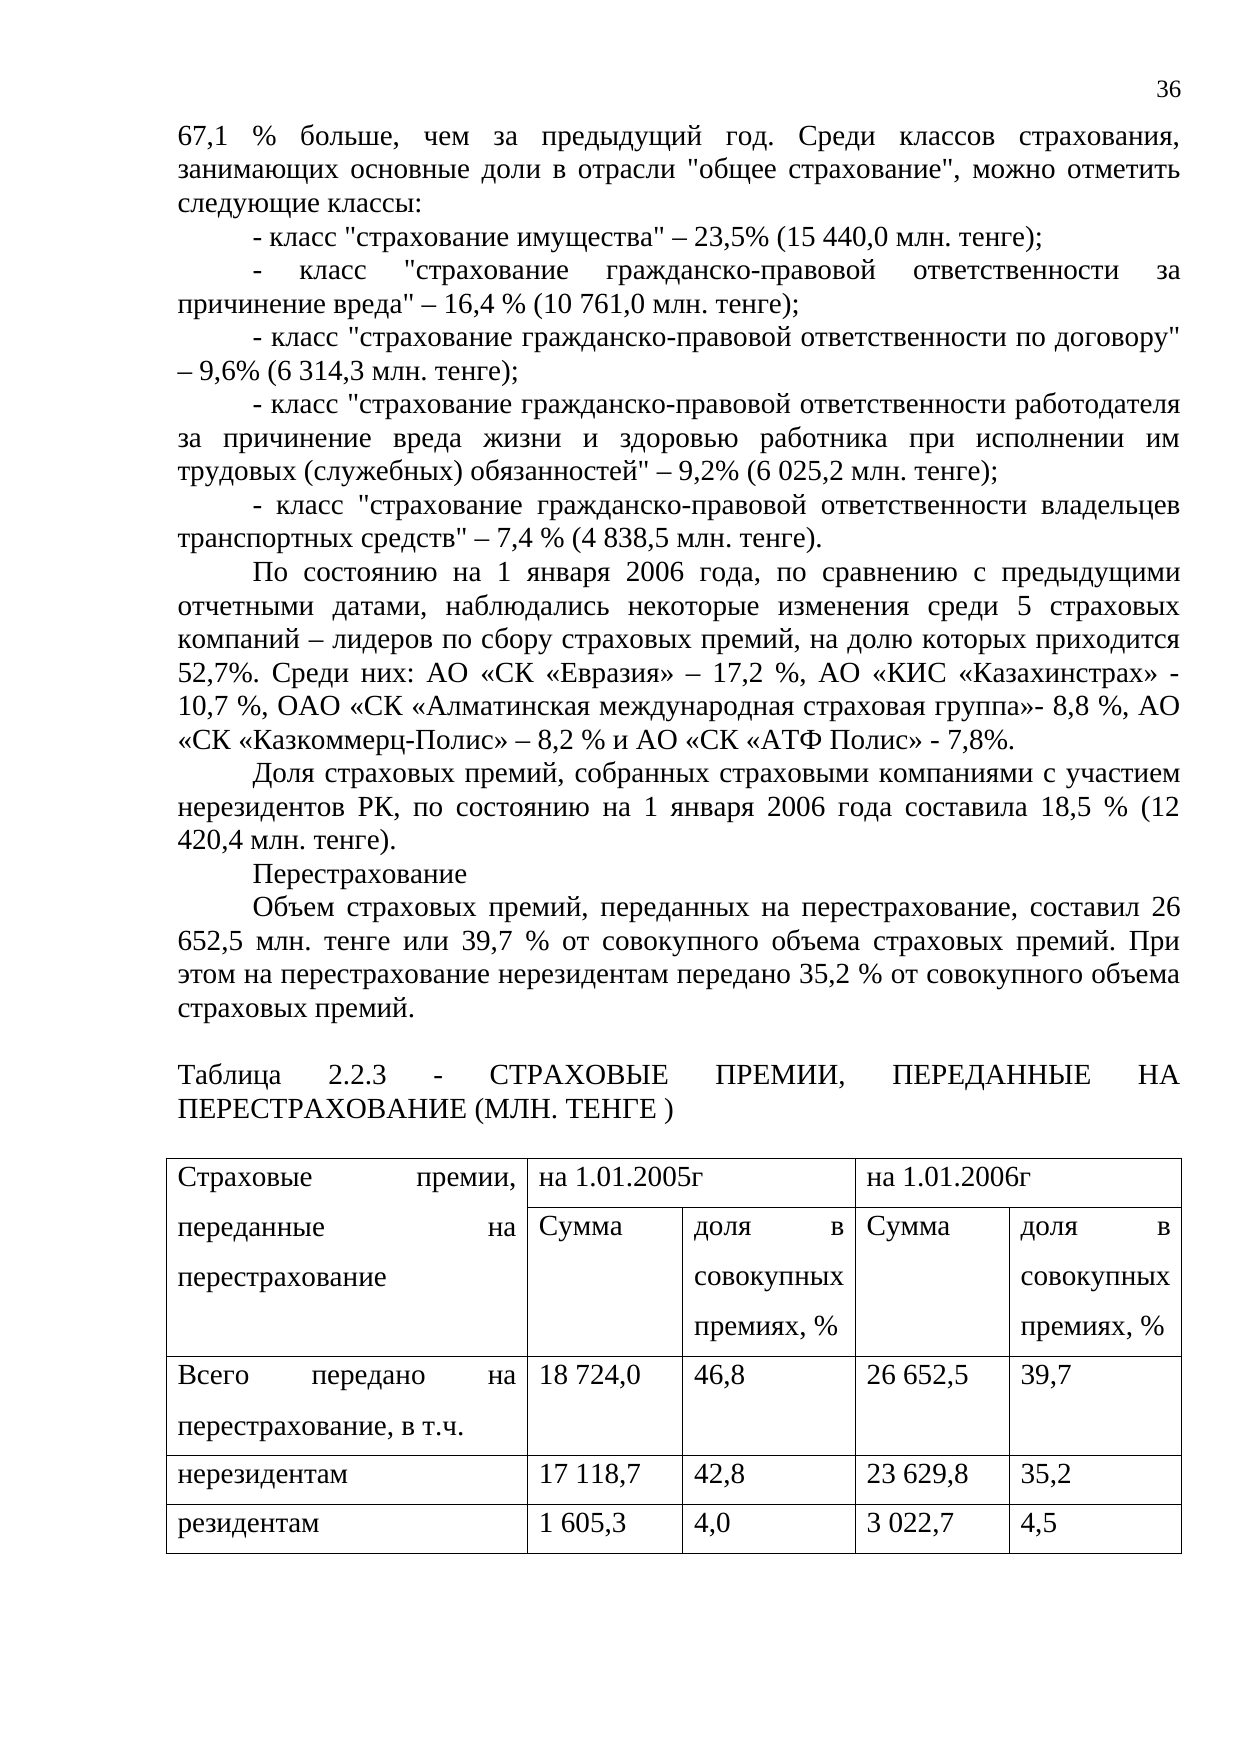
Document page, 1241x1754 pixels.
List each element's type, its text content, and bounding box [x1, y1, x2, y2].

table_cell Всего передано на перестрахование, в т.ч. [167, 1357, 527, 1455]
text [177, 118, 1181, 219]
table_cell 18 724,0 [528, 1357, 682, 1455]
table_cell 26 652,5 [856, 1357, 1009, 1455]
table_cell 17 118,7 [528, 1456, 682, 1504]
table_cell доля в совокупных премиях, % [1010, 1208, 1181, 1356]
table_cell резидентам [167, 1505, 527, 1553]
table_cell нерезидентам [167, 1456, 527, 1504]
text - класс "страхование гражданско-правовой ответственности работодателя за причинение вреда жизни и здоровью работника при исполнении им трудовых (служебных) обязанностей" – 9,2% (6 025,2 млн. тенге); [177, 386, 1181, 487]
table_cell 4,0 [683, 1505, 855, 1553]
text Объем страховых премий, переданных на перестрахование, составил 26 652,5 млн. тенге или 39,7 % от совокупного объема страховых премий. При этом на перестрахование нерезидентам передано 35,2 % от совокупного объема страховых премий. [177, 889, 1181, 1024]
text По состоянию на 1 января 2006 года, по сравнению с предыдущими отчетными датами, наблюдались некоторые изменения среди 5 страховых компаний – лидеров по сбору страховых премий, на долю которых приходится 52,7%. Среди них: АО «СК «Евразия» – 17,2 %, АО «КИС «Казахинстрах» - 10,7 %, ОАО «СК «Алматинская международная страховая группа»- 8,8 %, АО «СК «Казкоммерц-Полис» – 8,2 % и АО «СК «АТФ Полис» - 7,8%. [177, 554, 1181, 755]
table_header Страховые премии, переданные на перестрахование [167, 1159, 527, 1356]
table_cell 42,8 [683, 1456, 855, 1504]
text Доля страховых премий, собранных страховыми компаниями с участием нерезидентов РК, по состоянию на 1 января 2006 года составила 18,5 % (12 420,4 млн. тенге). [177, 755, 1181, 856]
table_cell Сумма [856, 1208, 1009, 1356]
text - класс "страхование гражданско-правовой ответственности по договору" – 9,6% (6 314,3 млн. тенге); [177, 319, 1181, 386]
text - класс "страхование имущества" – 23,5% (15 440,0 млн. тенге); [177, 219, 1181, 252]
table_cell 4,5 [1010, 1505, 1181, 1553]
text Перестрахование [177, 856, 1181, 889]
text - класс "страхование гражданско-правовой ответственности владельцев транспортных средств" – 7,4 % (4 838,5 млн. тенге). [177, 487, 1181, 554]
table_cell 46,8 [683, 1357, 855, 1455]
text Таблица 2.2.3 - СТРАХОВЫЕ ПРЕМИИ, ПЕРЕДАННЫЕ НА ПЕРЕСТРАХОВАНИЕ (МЛН. ТЕНГЕ ) [177, 1057, 1181, 1124]
table_cell Сумма [528, 1208, 682, 1356]
table_cell 1 605,3 [528, 1505, 682, 1553]
table_cell 3 022,7 [856, 1505, 1009, 1553]
table_cell 39,7 [1010, 1357, 1181, 1455]
table_cell доля в совокупных премиях, % [683, 1208, 855, 1356]
table_header на 1.01.2006г [856, 1159, 1181, 1207]
table_cell 35,2 [1010, 1456, 1181, 1504]
text - класс "страхование гражданско-правовой ответственности за причинение вреда" – 16,4 % (10 761,0 млн. тенге); [177, 252, 1181, 319]
table_cell 23 629,8 [856, 1456, 1009, 1504]
table_header на 1.01.2005г [528, 1159, 855, 1207]
